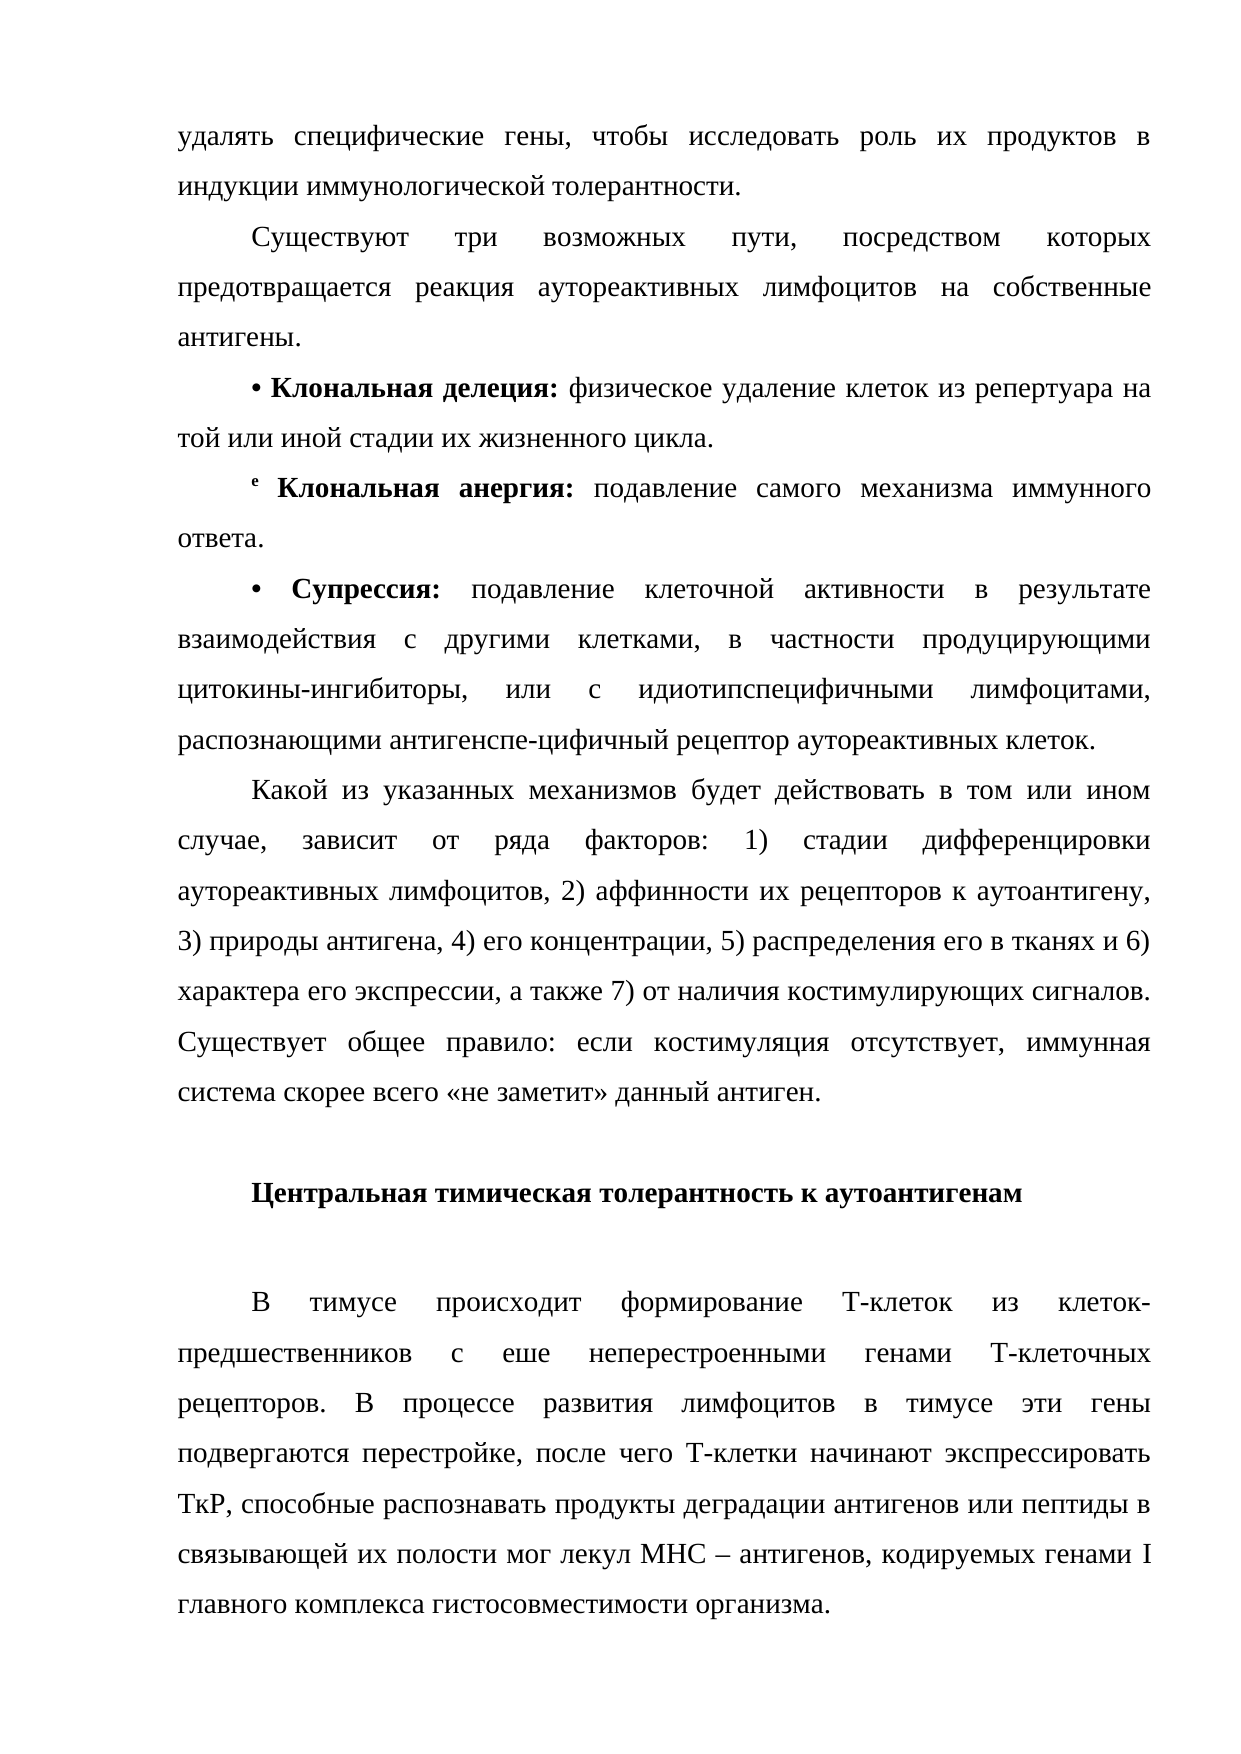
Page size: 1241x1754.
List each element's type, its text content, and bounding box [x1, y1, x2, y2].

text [177, 118, 1152, 202]
text Центральная тимическая толерантность к аутоантигенам [177, 1175, 1152, 1208]
text Существуют три возможных пути, посредством которых предотвращается реакция аутореактивных лимфоцитов на собственные антигены. [177, 219, 1152, 353]
text В тимусе происходит формирование Т-клеток из клеток-предшественников с еше неперестроенными генами Т-клеточных рецепторов. В процессе развития лимфоцитов в тимусе эти гены подвергаются перестройке, после чего Т-клетки начинают экспрессировать ТкР, способные распознавать продукты деградации антигенов или пептиды в связывающей их полости мог лекул МНС – антигенов, кодируемых генами I главного комплекса гистосовместимости организма. [177, 1284, 1152, 1620]
text • Супрессия: подавление клеточной активности в результате взаимодействия с другими клетками, в частности продуцирующими цитокины-ингибиторы, или с идиотипспецифичными лимфоцитами, распознающими антигенспе-цифичный рецептор аутореактивных клеток. [177, 571, 1152, 755]
text е Клональная анергия: подавление самого механизма иммунного ответа. [177, 470, 1152, 554]
text • Клональная делеция: физическое удаление клеток из репертуара на той или иной стадии их жизненного цикла. [177, 370, 1152, 453]
text Какой из указанных механизмов будет действовать в том или ином случае, зависит от ряда факторов: 1) стадии дифференцировки аутореактивных лимфоцитов, 2) аффинности их рецепторов к аутоантигену, 3) природы антигена, 4) его концентрации, 5) распределения его в тканях и 6) характера его экспрессии, а также 7) от наличия костимулирующих сигналов. Существует общее правило: если костимуляция отсутствует, иммунная система скорее всего «не заметит» данный антиген. [177, 772, 1152, 1108]
